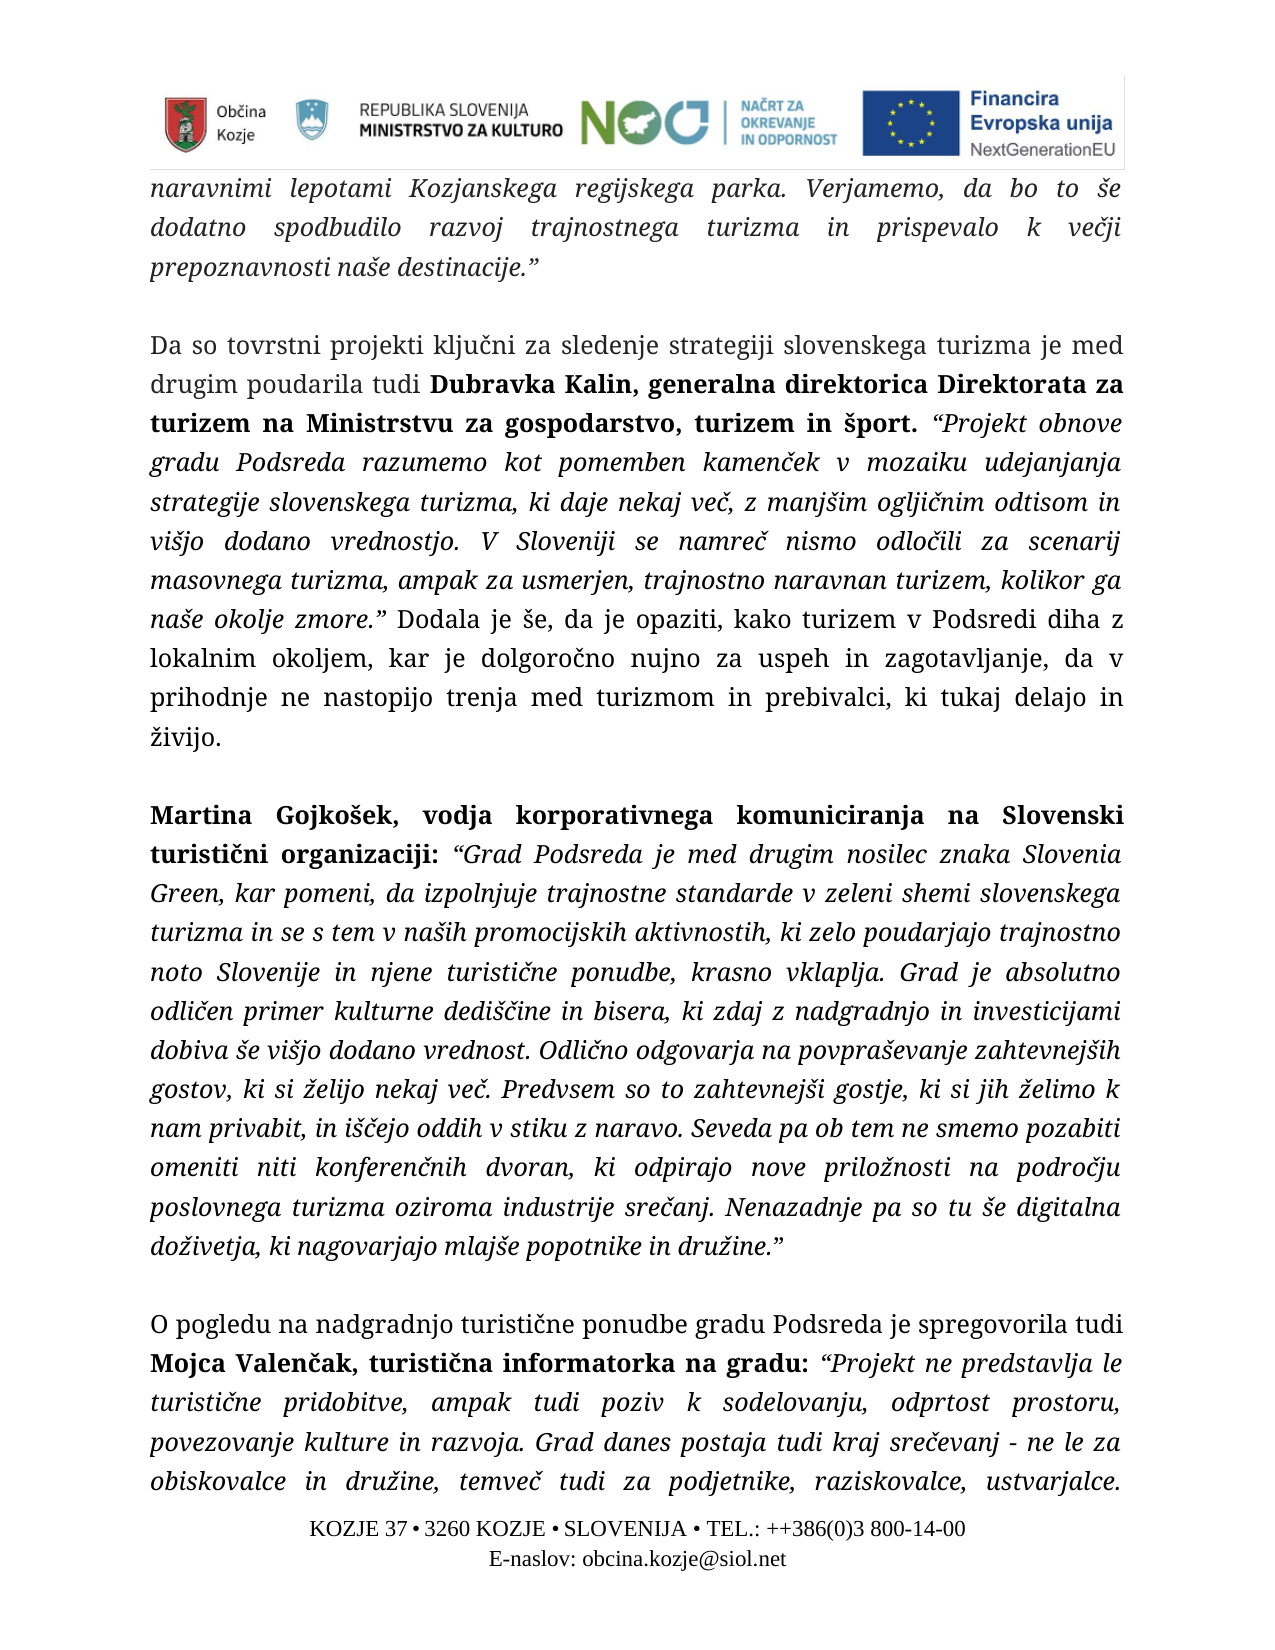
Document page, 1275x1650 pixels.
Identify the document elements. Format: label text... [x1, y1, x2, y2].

text Martina Gojkošek, vodja korporativnega komuniciranja na Slovenski turistični organizaciji: “Grad Podsreda je med drugim nosilec znaka Slovenia Green, kar pomeni, da izpolnjuje trajnostne standarde v zeleni shemi slovenskega turizma in se s tem v naših promocijskih aktivnostih, ki zelo poudarjajo trajnostno noto Slovenije in njene turistične ponudbe, krasno vklaplja. Grad je absolutno odličen primer kulturne dediščine in bisera, ki zdaj z nadgradnjo in investicijami dobiva še višjo dodano vrednost. Odlično odgovarja na povpraševanje zahtevnejših gostov, ki si želijo nekaj več. Predvsem so to zahtevnejši gostje, ki si jih želimo k nam privabit, in iščejo oddih v stiku z naravo. Seveda pa ob tem ne smemo pozabiti omeniti niti konferenčnih dvoran, ki odpirajo nove priložnosti na področju poslovnega turizma oziroma industrije srečanj. Nenazadnje pa so tu še digitalna doživetja, ki nagovarjajo mlajše popotnike in družine.” [150, 797, 1125, 1262]
text Da so tovrstni projekti ključni za sledenje strategiji slovenskega turizma je med drugim poudarila tudi Dubravka Kalin, generalna direktorica Direktorata za turizem na Ministrstvu za gospodarstvo, turizem in šport. “Projekt obnove gradu Podsreda razumemo kot pomemben kamenček v mozaiku udejanjanja strategije slovenskega turizma, ki daje nekaj več, z manjšim ogljičnim odtisom in višjo dodano vrednostjo. V Sloveniji se namreč nismo odločili za scenarij masovnega turizma, ampak za usmerjen, trajnostno naravnan turizem, kolikor ga naše okolje zmore.” Dodala je še, da je opaziti, kako turizem v Podsredi diha z lokalnim okoljem, kar je dolgoročno nujno za uspeh in zagotavljanje, da v prihodnje ne nastopijo trenja med turizmom in prebivalci, ki tukaj delajo in živijo. [150, 362, 1125, 753]
picture [150, 75, 1125, 171]
